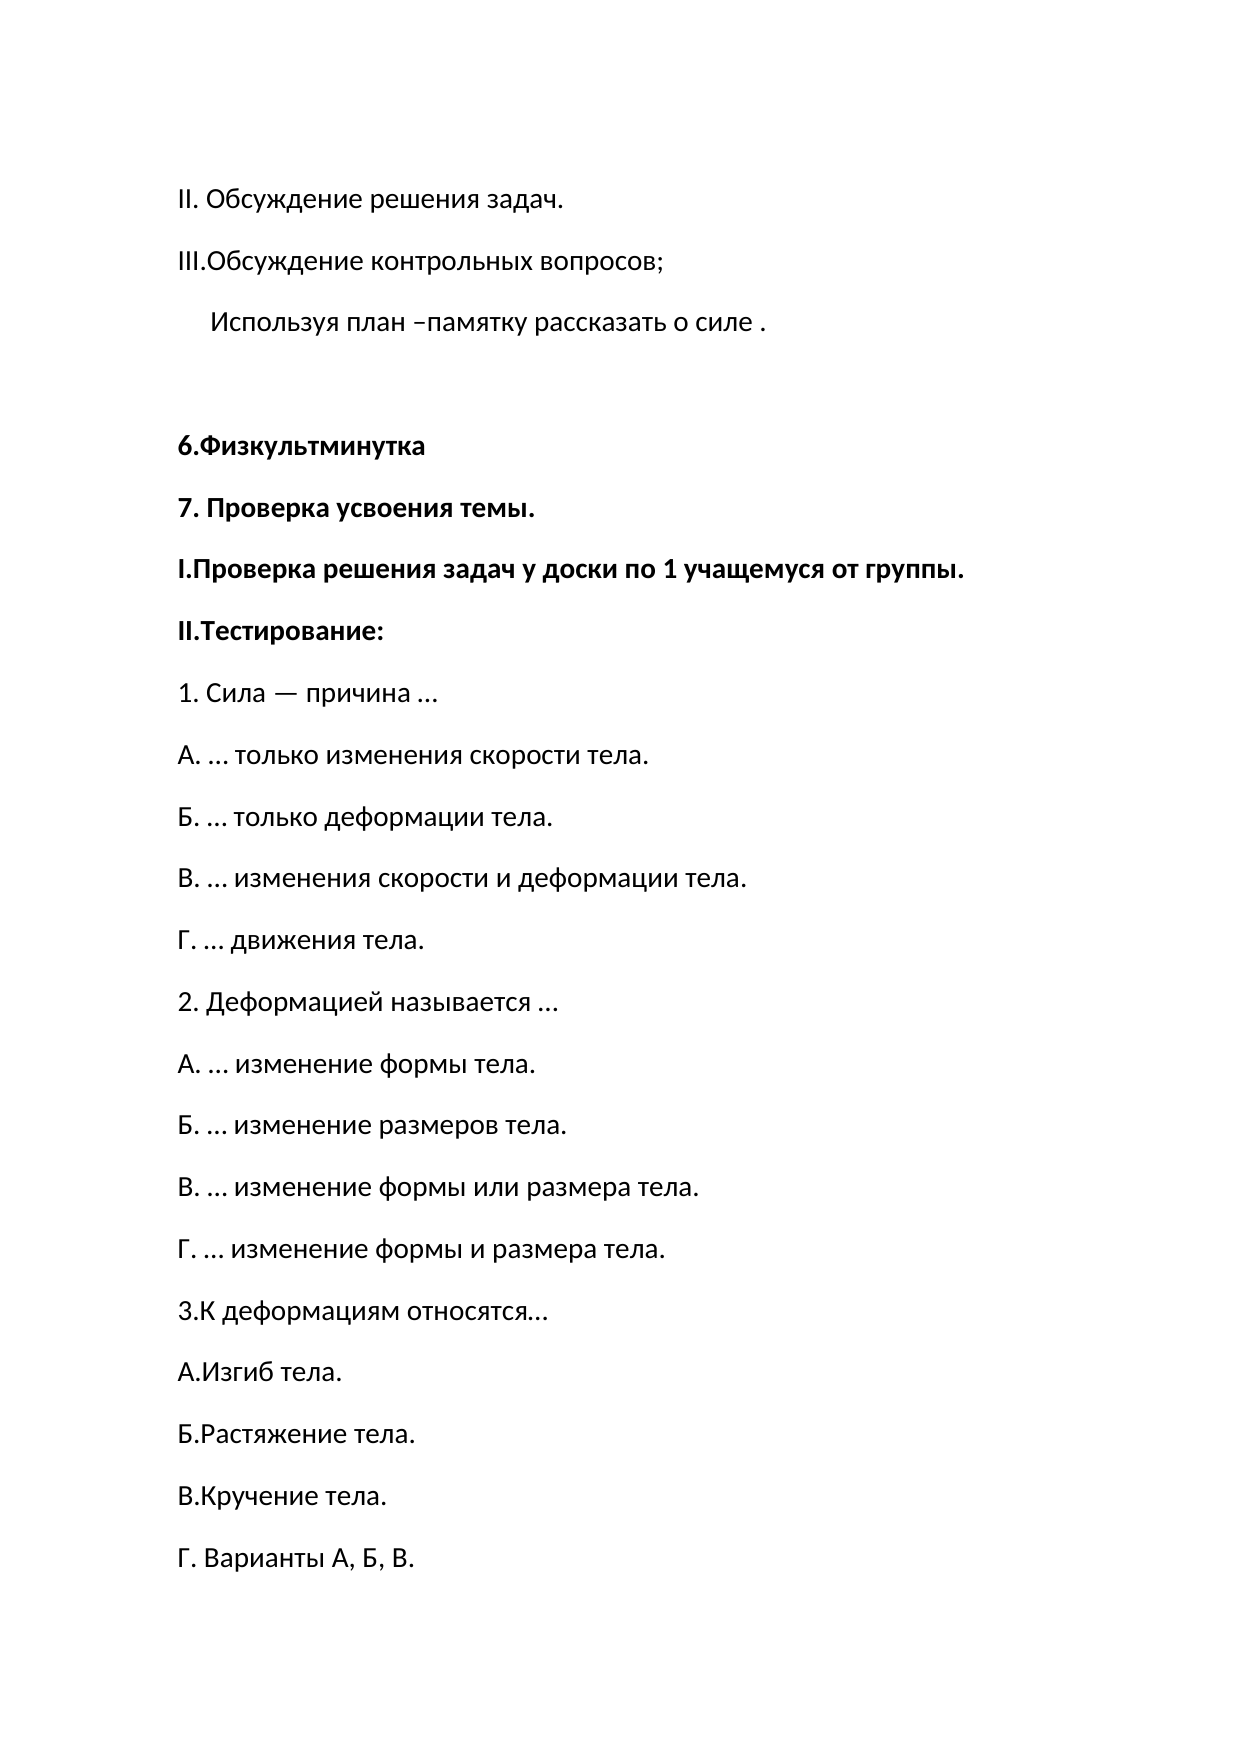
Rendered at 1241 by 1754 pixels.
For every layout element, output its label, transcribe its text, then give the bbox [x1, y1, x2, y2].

text В.Кручение тела. [177, 1477, 1152, 1513]
text B. … изменение формы или размера тела. [177, 1168, 1152, 1204]
text Г. … движения тела. [177, 921, 1152, 957]
text Используя план –памятку рассказать о силе . [177, 303, 1152, 339]
text B. … изменения скорости и деформации тела. [177, 859, 1152, 895]
text Г. Варианты А, Б, В. [177, 1539, 1152, 1574]
text Б.Растяжение тела. [177, 1415, 1152, 1451]
text Б. … изменение размеров тела. [177, 1106, 1152, 1142]
text I.Проверка решения задач у доски по 1 учащемуся от группы. [177, 551, 1152, 586]
text A. … изменение формы тела. [177, 1045, 1152, 1080]
text 6.Физкультминутка [177, 427, 1152, 463]
text 2. Деформацией называется … [177, 983, 1152, 1018]
text II. Обсуждение решения задач. [177, 180, 1152, 216]
text III.Обсуждение контрольных вопросов; [177, 242, 1152, 277]
text Б. … только деформации тела. [177, 798, 1152, 833]
text 3.К деформациям относятся… [177, 1292, 1152, 1327]
text 1. Сила — причина … [177, 674, 1152, 710]
text II.Тестирование: [177, 612, 1152, 648]
text 7. Проверка усвоения темы. [177, 489, 1152, 524]
text A. … только изменения скорости тела. [177, 736, 1152, 771]
text Г. … изменение формы и размера тела. [177, 1230, 1152, 1266]
text А.Изгиб тела. [177, 1353, 1152, 1389]
